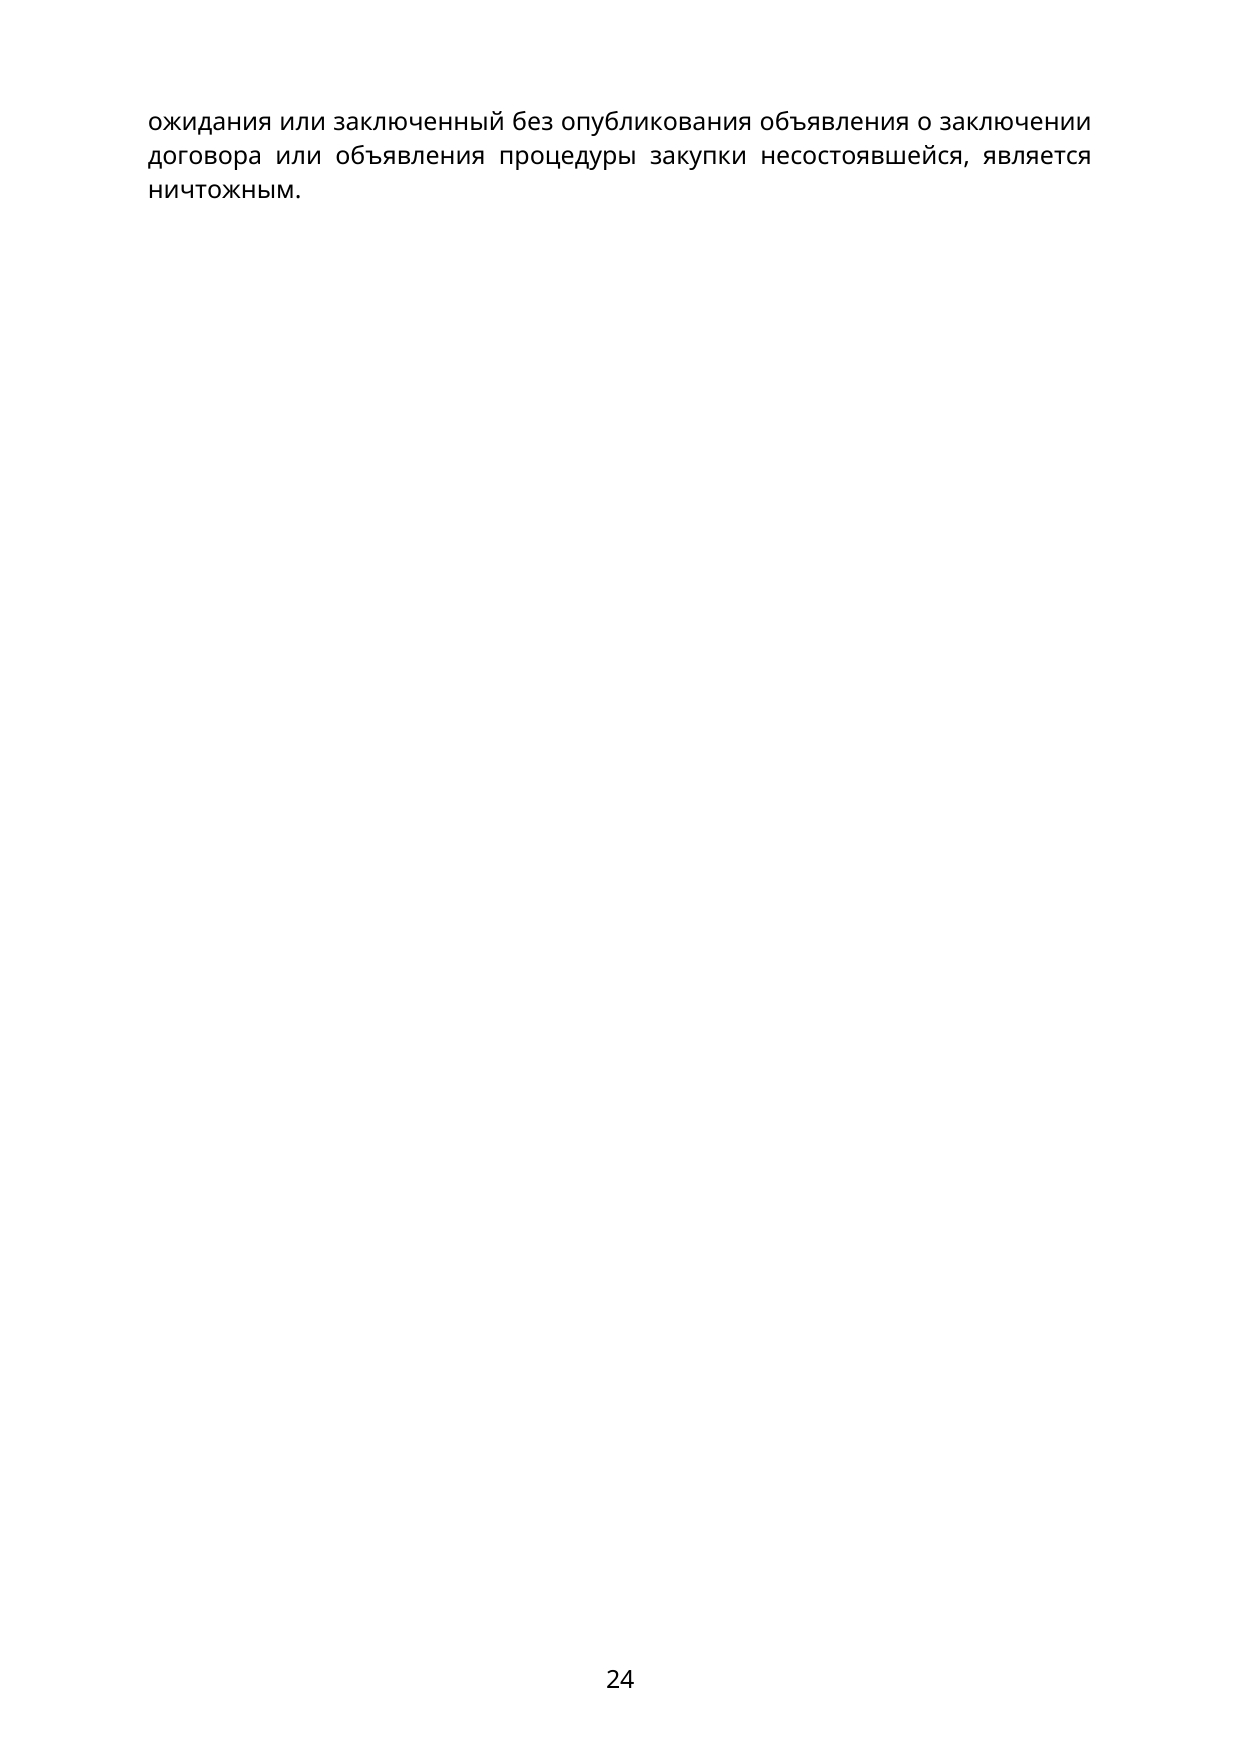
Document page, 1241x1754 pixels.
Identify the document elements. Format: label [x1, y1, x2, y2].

text [148, 103, 1092, 206]
